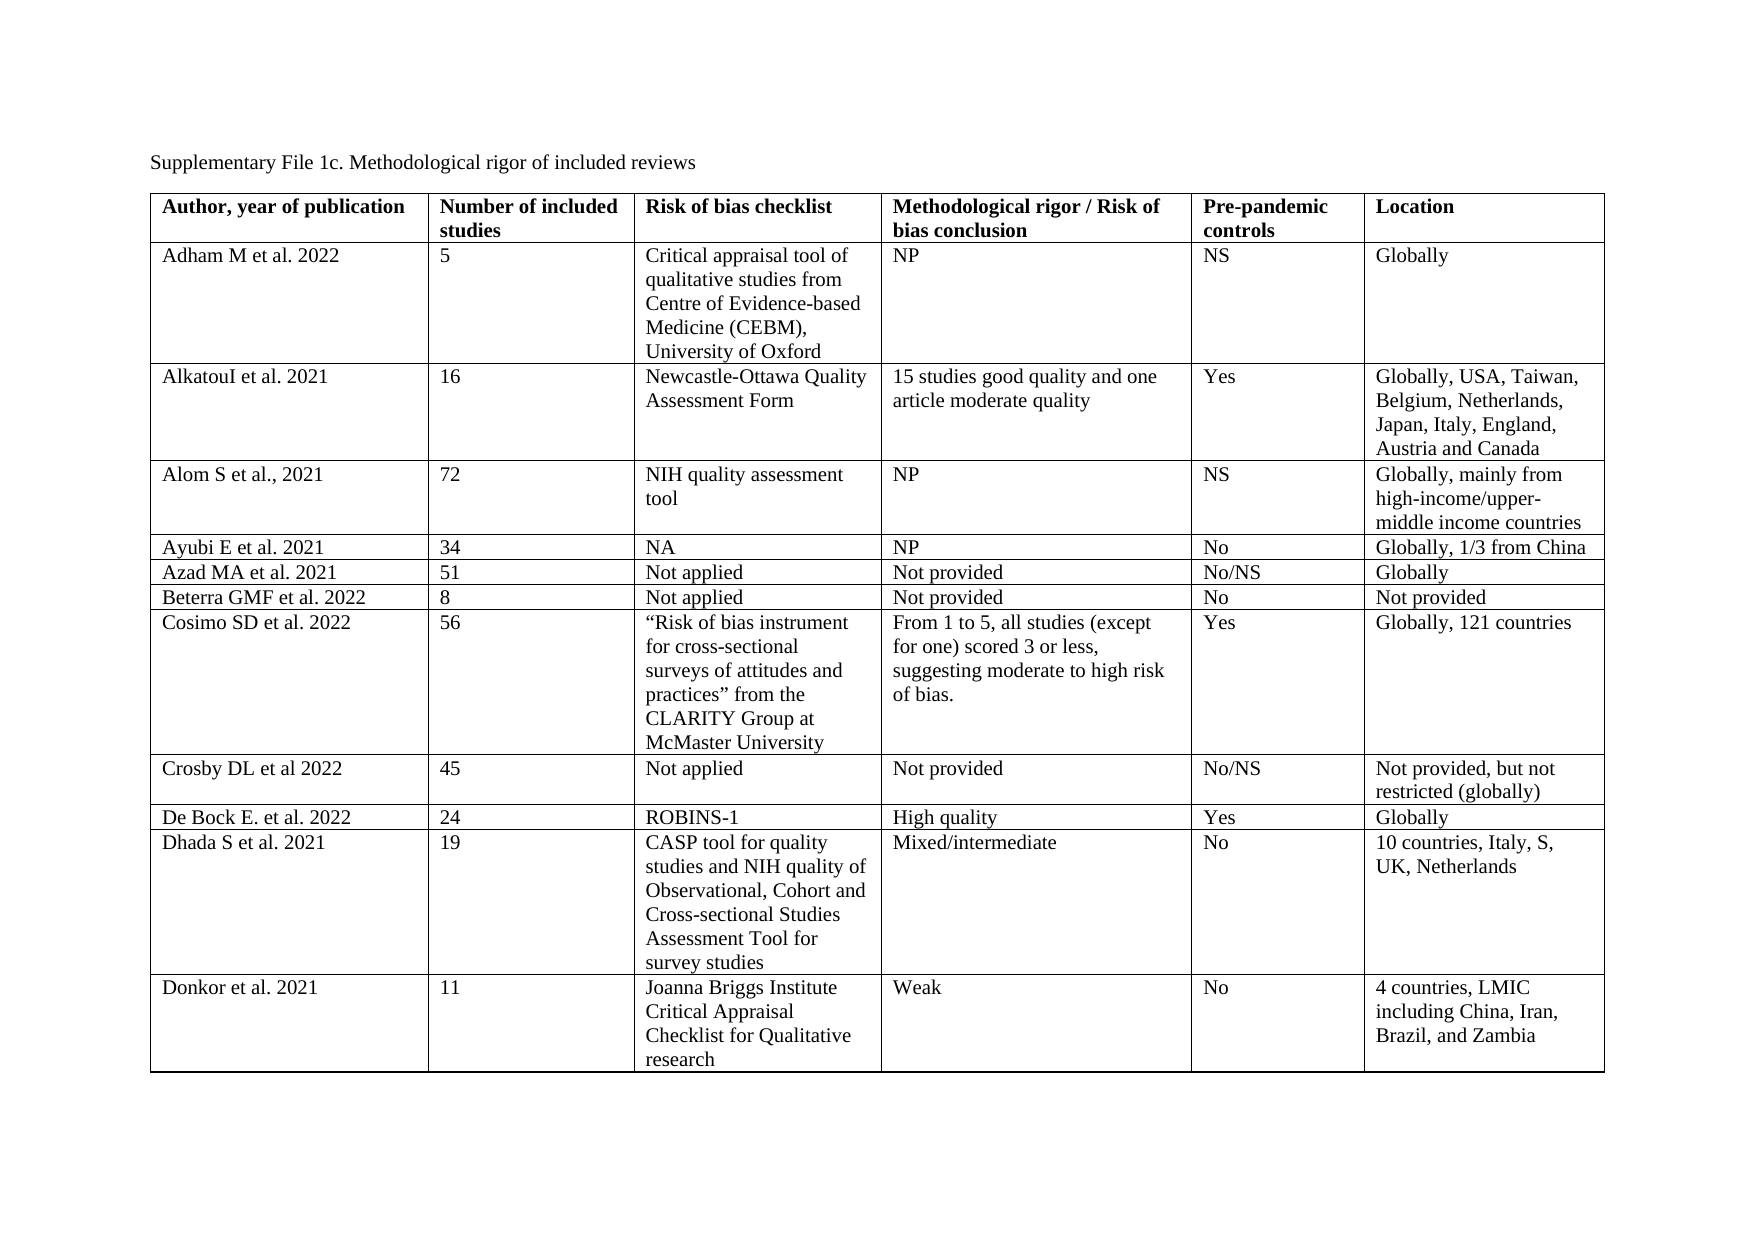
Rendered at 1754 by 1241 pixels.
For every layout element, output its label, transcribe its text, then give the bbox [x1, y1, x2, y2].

table_cell No [1192, 830, 1364, 974]
table_cell Globally [1365, 243, 1604, 363]
table_cell Yes [1192, 610, 1364, 754]
table_cell Not provided, but not restricted (globally) [1365, 755, 1604, 803]
table_cell 11 [429, 975, 634, 1071]
table_cell Globally, USA, Taiwan, Belgium, Netherlands, Japan, Italy, England, Austria and Canada [1365, 364, 1604, 460]
table_cell 72 [429, 461, 634, 534]
table_cell No/NS [1192, 560, 1364, 584]
table_cell Donkor et al. 2021 [151, 975, 428, 1071]
table_header Author, year of publication [151, 194, 428, 242]
table_cell Globally, mainly from high-income/upper-middle income countries [1365, 461, 1604, 534]
table_cell CASP tool for quality studies and NIH quality of Observational, Cohort and Cross-sectional Studies Assessment Tool for survey studies [635, 830, 881, 974]
table_cell “Risk of bias instrument for cross-sectional surveys of attitudes and practices” from the CLARITY Group at McMaster University [635, 610, 881, 754]
table_header Number of included studies [429, 194, 634, 242]
table_cell From 1 to 5, all studies (except for one) scored 3 or less, suggesting moderate to high risk of bias. [882, 610, 1191, 754]
table_cell No [1192, 975, 1364, 1071]
table_cell High quality [882, 805, 1191, 829]
table_cell Not provided [882, 585, 1191, 609]
table_cell Ayubi E et al. 2021 [151, 535, 428, 559]
table_cell Weak [882, 975, 1191, 1071]
table_cell 10 countries, Italy, S, UK, Netherlands [1365, 830, 1604, 974]
table_cell 45 [429, 755, 634, 803]
table_cell NP [882, 243, 1191, 363]
table_cell 8 [429, 585, 634, 609]
table_cell Mixed/intermediate [882, 830, 1191, 974]
table_cell 5 [429, 243, 634, 363]
text Supplementary File 1c. Methodological rigor of included reviews [150, 150, 1604, 174]
table_cell 15 studies good quality and one article moderate quality [882, 364, 1191, 460]
table_cell Crosby DL et al 2022 [151, 755, 428, 803]
table_cell NS [1192, 243, 1364, 363]
table_cell Not applied [635, 585, 881, 609]
table_cell Adham M et al. 2022 [151, 243, 428, 363]
table_cell NA [635, 535, 881, 559]
table_cell 56 [429, 610, 634, 754]
table_cell AlkatouI et al. 2021 [151, 364, 428, 460]
table_header Methodological rigor / Risk of bias conclusion [882, 194, 1191, 242]
table_cell Globally, 121 countries [1365, 610, 1604, 754]
table_cell ROBINS-1 [635, 805, 881, 829]
table_cell No [1192, 535, 1364, 559]
table_cell Not applied [635, 755, 881, 803]
table_cell Critical appraisal tool of qualitative studies from Centre of Evidence-based Medicine (CEBM), University of Oxford [635, 243, 881, 363]
table_cell Not provided [882, 755, 1191, 803]
table_cell Yes [1192, 805, 1364, 829]
table_header Location [1365, 194, 1604, 242]
table_cell 16 [429, 364, 634, 460]
table_cell No [1192, 585, 1364, 609]
table_cell 19 [429, 830, 634, 974]
table_header Risk of bias checklist [635, 194, 881, 242]
table_cell 51 [429, 560, 634, 584]
table_cell Not provided [1365, 585, 1604, 609]
table_cell No/NS [1192, 755, 1364, 803]
table_cell NP [882, 535, 1191, 559]
table_cell 4 countries, LMIC including China, Iran, Brazil, and Zambia [1365, 975, 1604, 1071]
table_header Pre-pandemic controls [1192, 194, 1364, 242]
table_cell Dhada S et al. 2021 [151, 830, 428, 974]
table_cell Yes [1192, 364, 1364, 460]
table_cell Not applied [635, 560, 881, 584]
table_cell Azad MA et al. 2021 [151, 560, 428, 584]
table_cell 34 [429, 535, 634, 559]
table_cell NS [1192, 461, 1364, 534]
table_cell NP [882, 461, 1191, 534]
table_cell Newcastle-Ottawa Quality Assessment Form [635, 364, 881, 460]
table_cell 24 [429, 805, 634, 829]
table_cell Cosimo SD et al. 2022 [151, 610, 428, 754]
table_cell Globally, 1/3 from China [1365, 535, 1604, 559]
table_cell Globally [1365, 805, 1604, 829]
table_cell Not provided [882, 560, 1191, 584]
table_cell Beterra GMF et al. 2022 [151, 585, 428, 609]
table_cell Alom S et al., 2021 [151, 461, 428, 534]
table_cell De Bock E. et al. 2022 [151, 805, 428, 829]
table_cell Joanna Briggs Institute Critical Appraisal Checklist for Qualitative research [635, 975, 881, 1071]
table_cell NIH quality assessment tool [635, 461, 881, 534]
table_cell Globally [1365, 560, 1604, 584]
